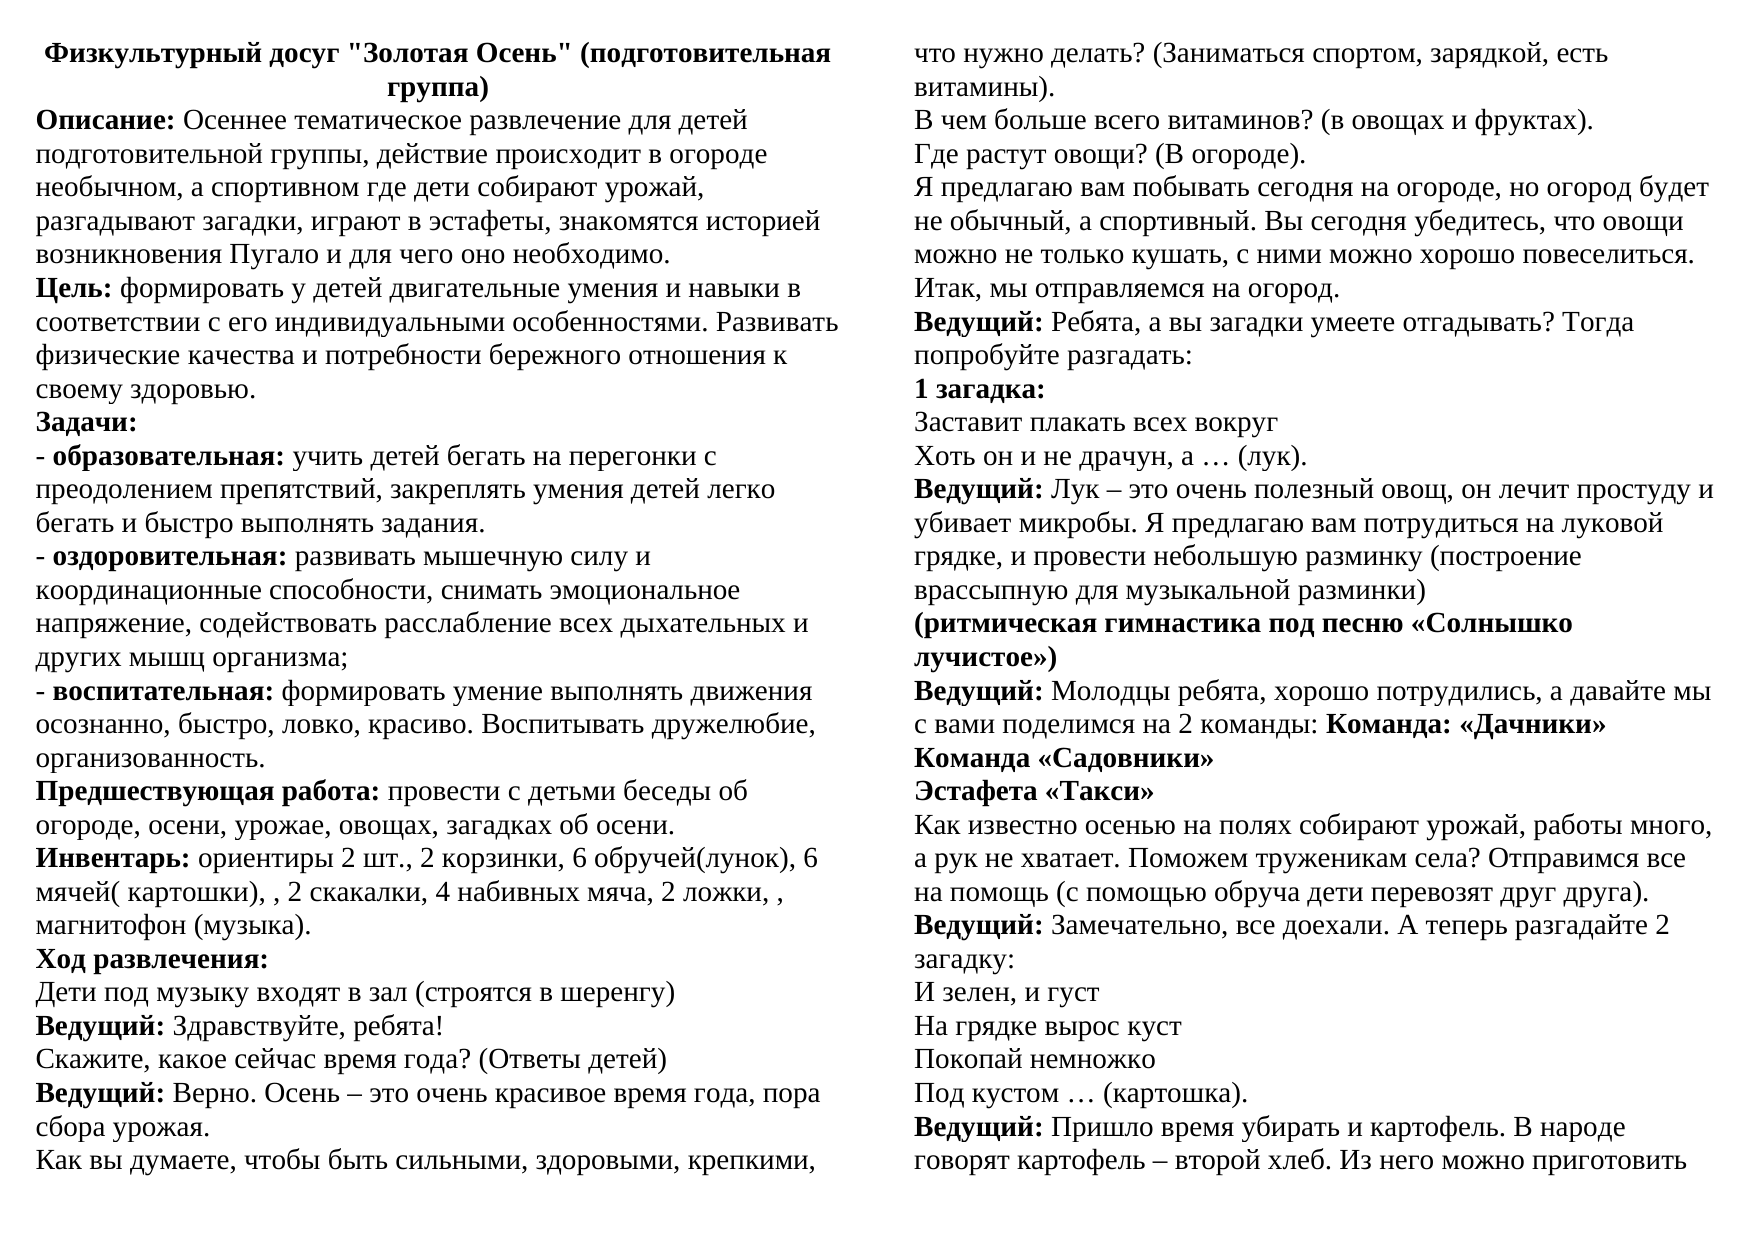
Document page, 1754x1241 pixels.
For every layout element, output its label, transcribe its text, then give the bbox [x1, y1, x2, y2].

text Описание: Осеннее тематическое развлечение для детей подготовительной группы, действие происходит в огороде необычном, а спортивном где дети собирают урожай, разгадывают загадки, играют в эстафеты, знакомятся историей возникновения Пугало и для чего оно необходимо. Цель: формировать у детей двигательные умения и навыки в соответствии с его индивидуальными особенностями. Развивать физические качества и потребности бережного отношения к своему здоровью. Задачи: - образовательная: учить детей бегать на перегонки с преодолением препятствий, закреплять умения детей легко бегать и быстро выполнять задания. - оздоровительная: развивать мышечную силу и координационные способности, снимать эмоциональное напряжение, содействовать расслабление всех дыхательных и других мышц организма; - воспитательная: формировать умение выполнять движения осознанно, быстро, ловко, красиво. Воспитывать дружелюбие, организованность. Предшествующая работа: провести с детьми беседы об огороде, осени, урожае, овощах, загадках об осени. Инвентарь: ориентиры 2 шт., 2 корзинки, 6 обручей(лунок), 6 мячей( картошки), , 2 скакалки, 4 набивных мяча, 2 ложки, , магнитофон (музыка). [35, 102, 840, 941]
text Ведущий: Верно. Осень – это очень красивое время года, пора сбора урожая. Как вы думаете, чтобы быть сильными, здоровыми, крепкими, что нужно делать? (Заниматься спортом, зарядкой, есть витамины). В чем больше всего витаминов? (в овощах и фруктах). Где растут овощи? (В огороде). Я предлагаю вам побывать сегодня на огороде, но огород будет не обычный, а спортивный. Вы сегодня убедитесь, что овощи можно не только кушать, с ними можно хорошо повеселиться. Итак, мы отправляемся на огород. Ведущий: Ребята, а вы загадки умеете отгадывать? Тогда попробуйте разгадать: 1 загадка: Заставит плакать всех вокруг Хоть он и не драчун, а … (лук). Ведущий: Лук – это очень полезный овощ, он лечит простуду и убивает микробы. Я предлагаю вам потрудиться на луковой грядке, и провести небольшую разминку (построение врассыпную для музыкальной разминки) (ритмическая гимнастика под песню «Солнышко лучистое») [217, 1075, 840, 1176]
text Дети под музыку входят в зал (строятся в шеренгу) Ведущий: Здравствуйте, ребята! Скажите, какое сейчас время года? (Ответы детей) [35, 974, 840, 1075]
text Ведущий: Молодцы ребята, хорошо потрудились, а давайте мы с вами поделимся на 2 команды: Команда: «Дачники» Команда «Садовники» [1214, 673, 1718, 773]
text Ход развлечения: [35, 941, 840, 974]
text Физкультурный досуг "Золотая Осень" (подготовительная группа) [35, 35, 840, 102]
text Эстафета «Такси» [914, 773, 1718, 807]
text Ведущий: Верно. Осень – это очень красивое время года, пора сбора урожая. Как вы думаете, чтобы быть сильными, здоровыми, крепкими, что нужно делать? (Заниматься спортом, зарядкой, есть витамины). В чем больше всего витаминов? (в овощах и фруктах). Где растут овощи? (В огороде). Я предлагаю вам побывать сегодня на огороде, но огород будет не обычный, а спортивный. Вы сегодня убедитесь, что овощи можно не только кушать, с ними можно хорошо повеселиться. Итак, мы отправляемся на огород. Ведущий: Ребята, а вы загадки умеете отгадывать? Тогда попробуйте разгадать: 1 загадка: Заставит плакать всех вокруг Хоть он и не драчун, а … (лук). Ведущий: Лук – это очень полезный овощ, он лечит простуду и убивает микробы. Я предлагаю вам потрудиться на луковой грядке, и провести небольшую разминку (построение врассыпную для музыкальной разминки) (ритмическая гимнастика под песню «Солнышко лучистое») [914, 35, 1718, 673]
